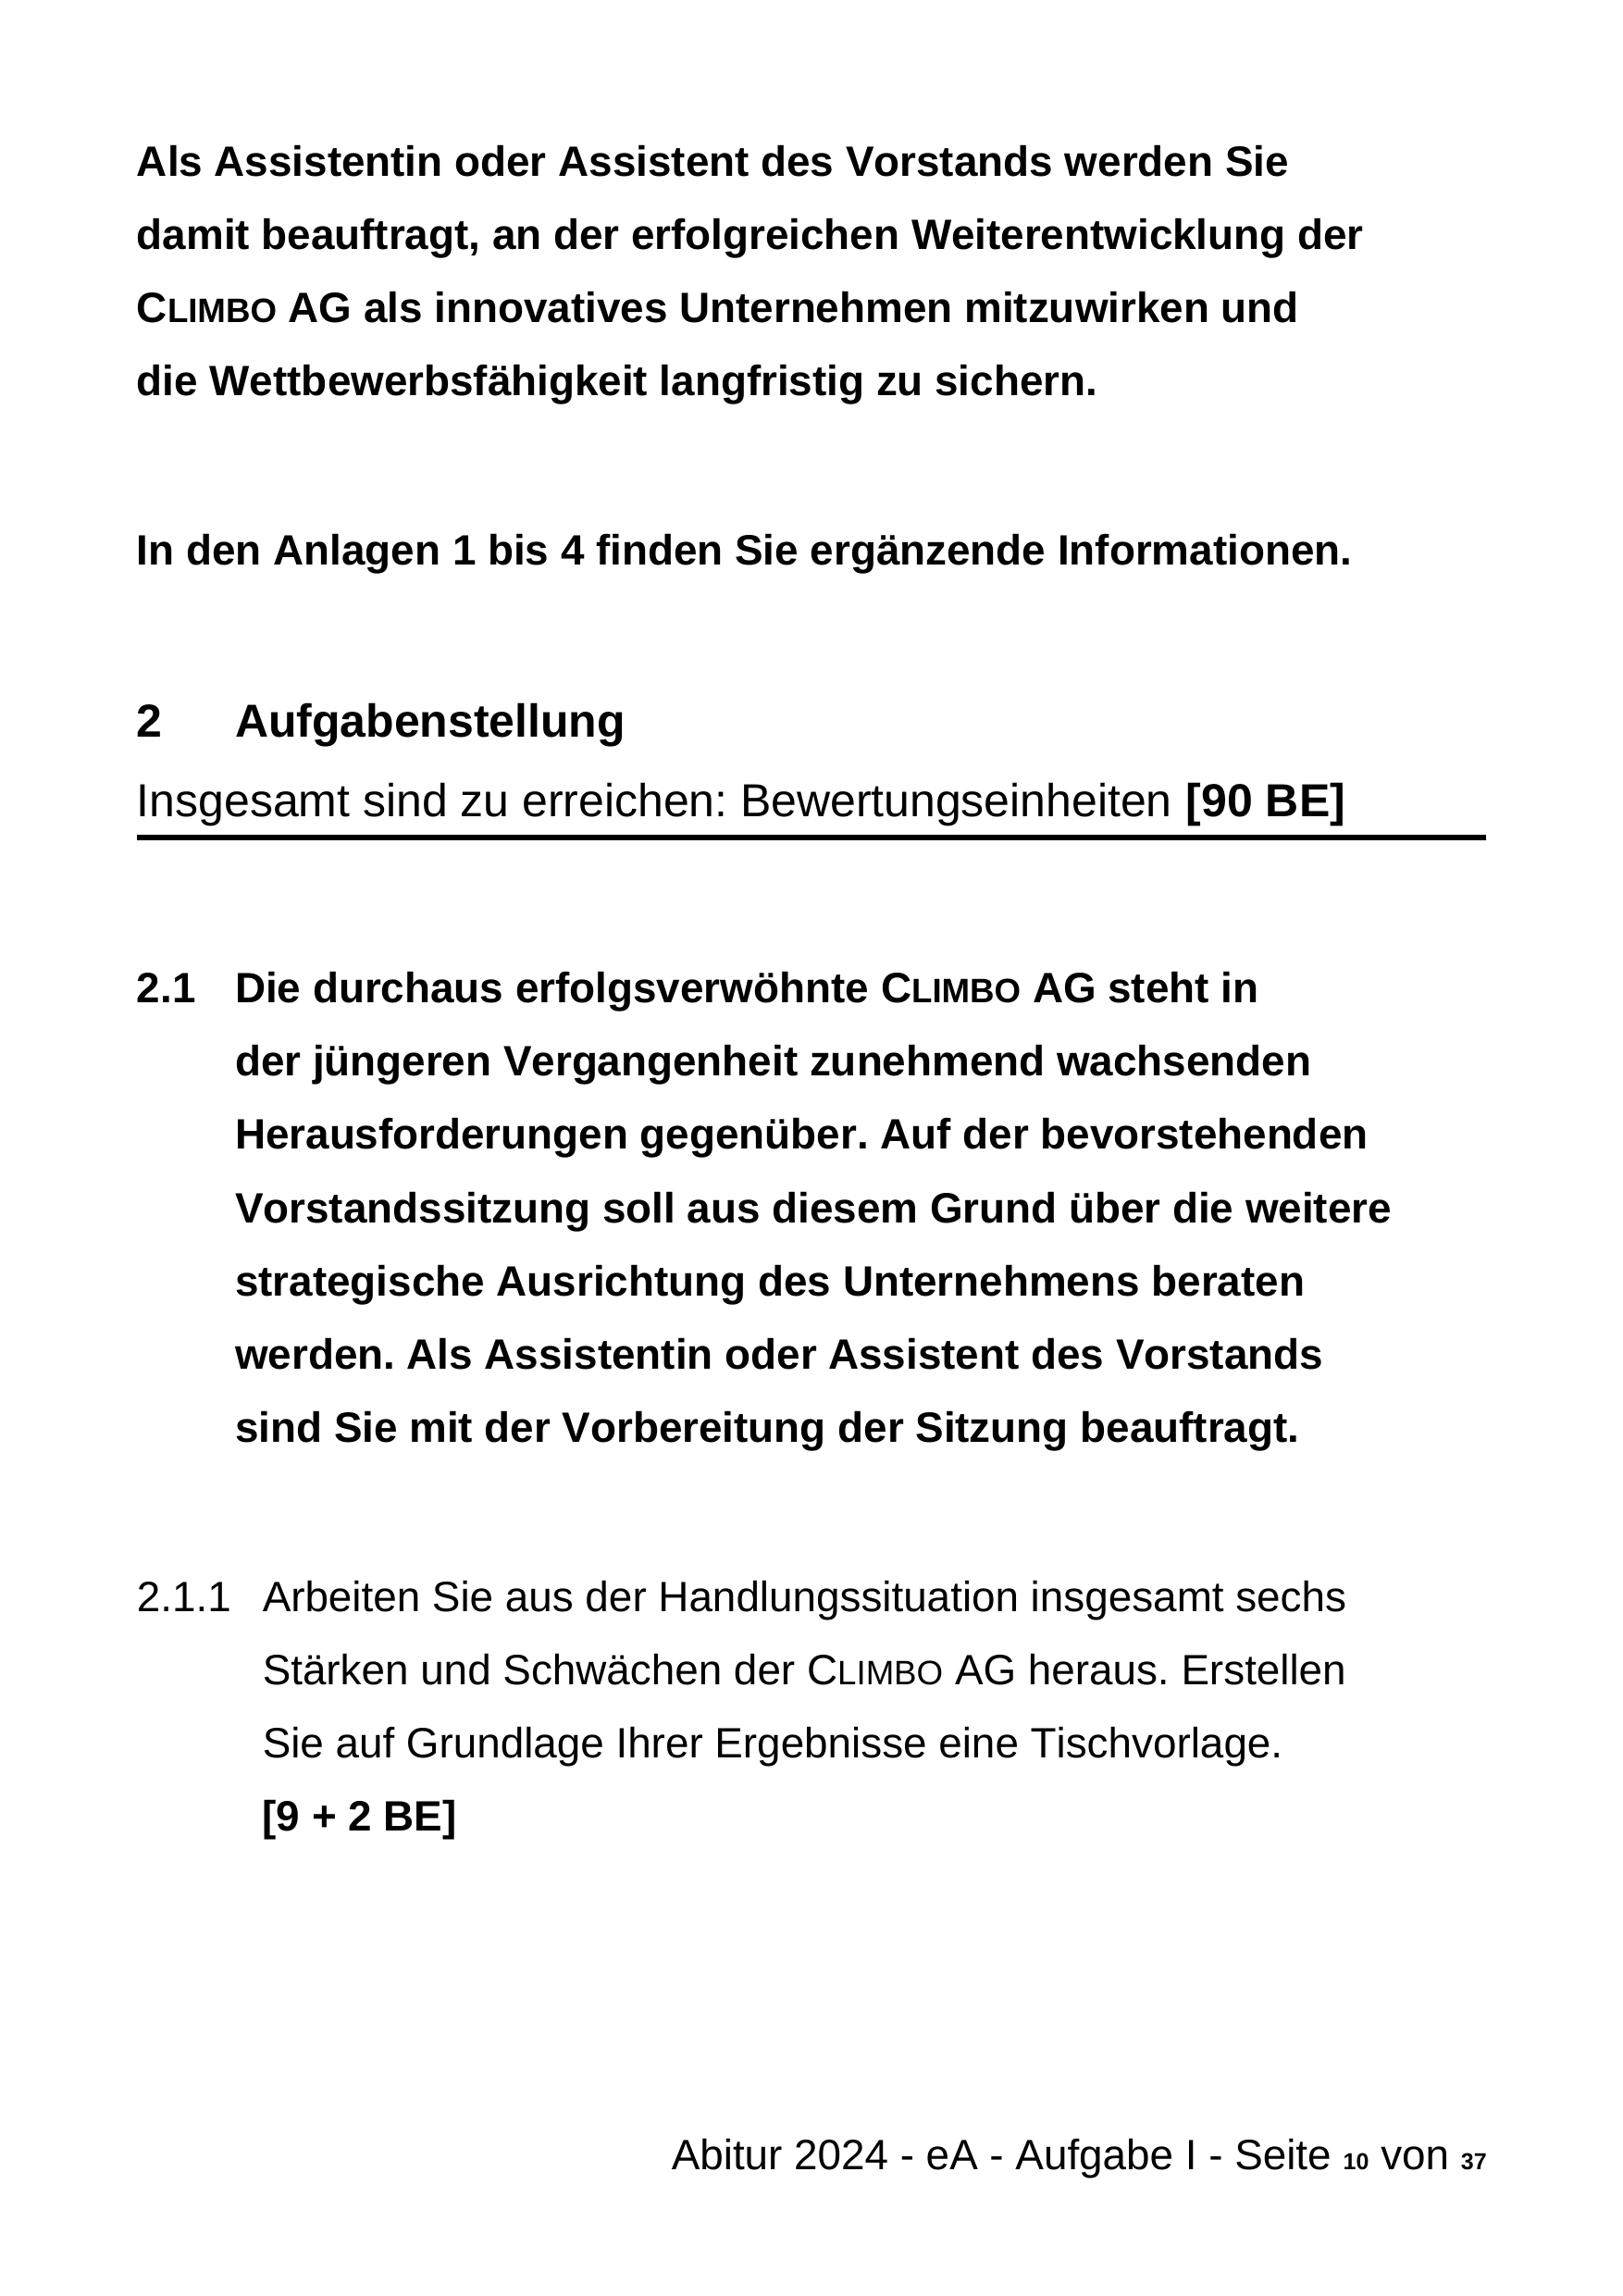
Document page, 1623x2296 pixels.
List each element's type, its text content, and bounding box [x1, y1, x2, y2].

text In den Anlagen 1 bis 4 finden Sie ergänzende Informationen. [137, 526, 1486, 575]
text Als Assistentin oder Assistent des Vorstands werden Sie damit beauftragt, an der erfolgreichen Weiterentwicklung der Climbo AG als innovatives Unternehmen mitzuwirken und die Wettbewerbsfähigkeit langfristig zu sichern. [137, 137, 1486, 404]
list 2.1 Die durchaus erfolgsverwöhnte Climbo AG steht in der jüngeren Vergangenheit zunehmend wachsenden Herausforderungen gegenüber. Auf der bevorstehenden Vorstandssitzung soll aus diesem Grund über die weitere strategische Ausrichtung des Unternehmens beraten werden. Als Assistentin oder Assistent des Vorstands sind Sie mit der Vorbereitung der Sitzung beauftragt. [137, 963, 1486, 1451]
subtitle 2 Aufgabenstellung Insgesamt sind zu erreichen: Bewertungseinheiten [90 BE] [137, 694, 1486, 835]
list 2.1.1 Arbeiten Sie aus der Handlungssituation insgesamt sechs Stärken und Schwächen der Climbo AG heraus. Erstellen Sie auf Grundlage Ihrer Ergebnisse eine Tischvorlage. [9 + 2 BE] [137, 1571, 1486, 1840]
